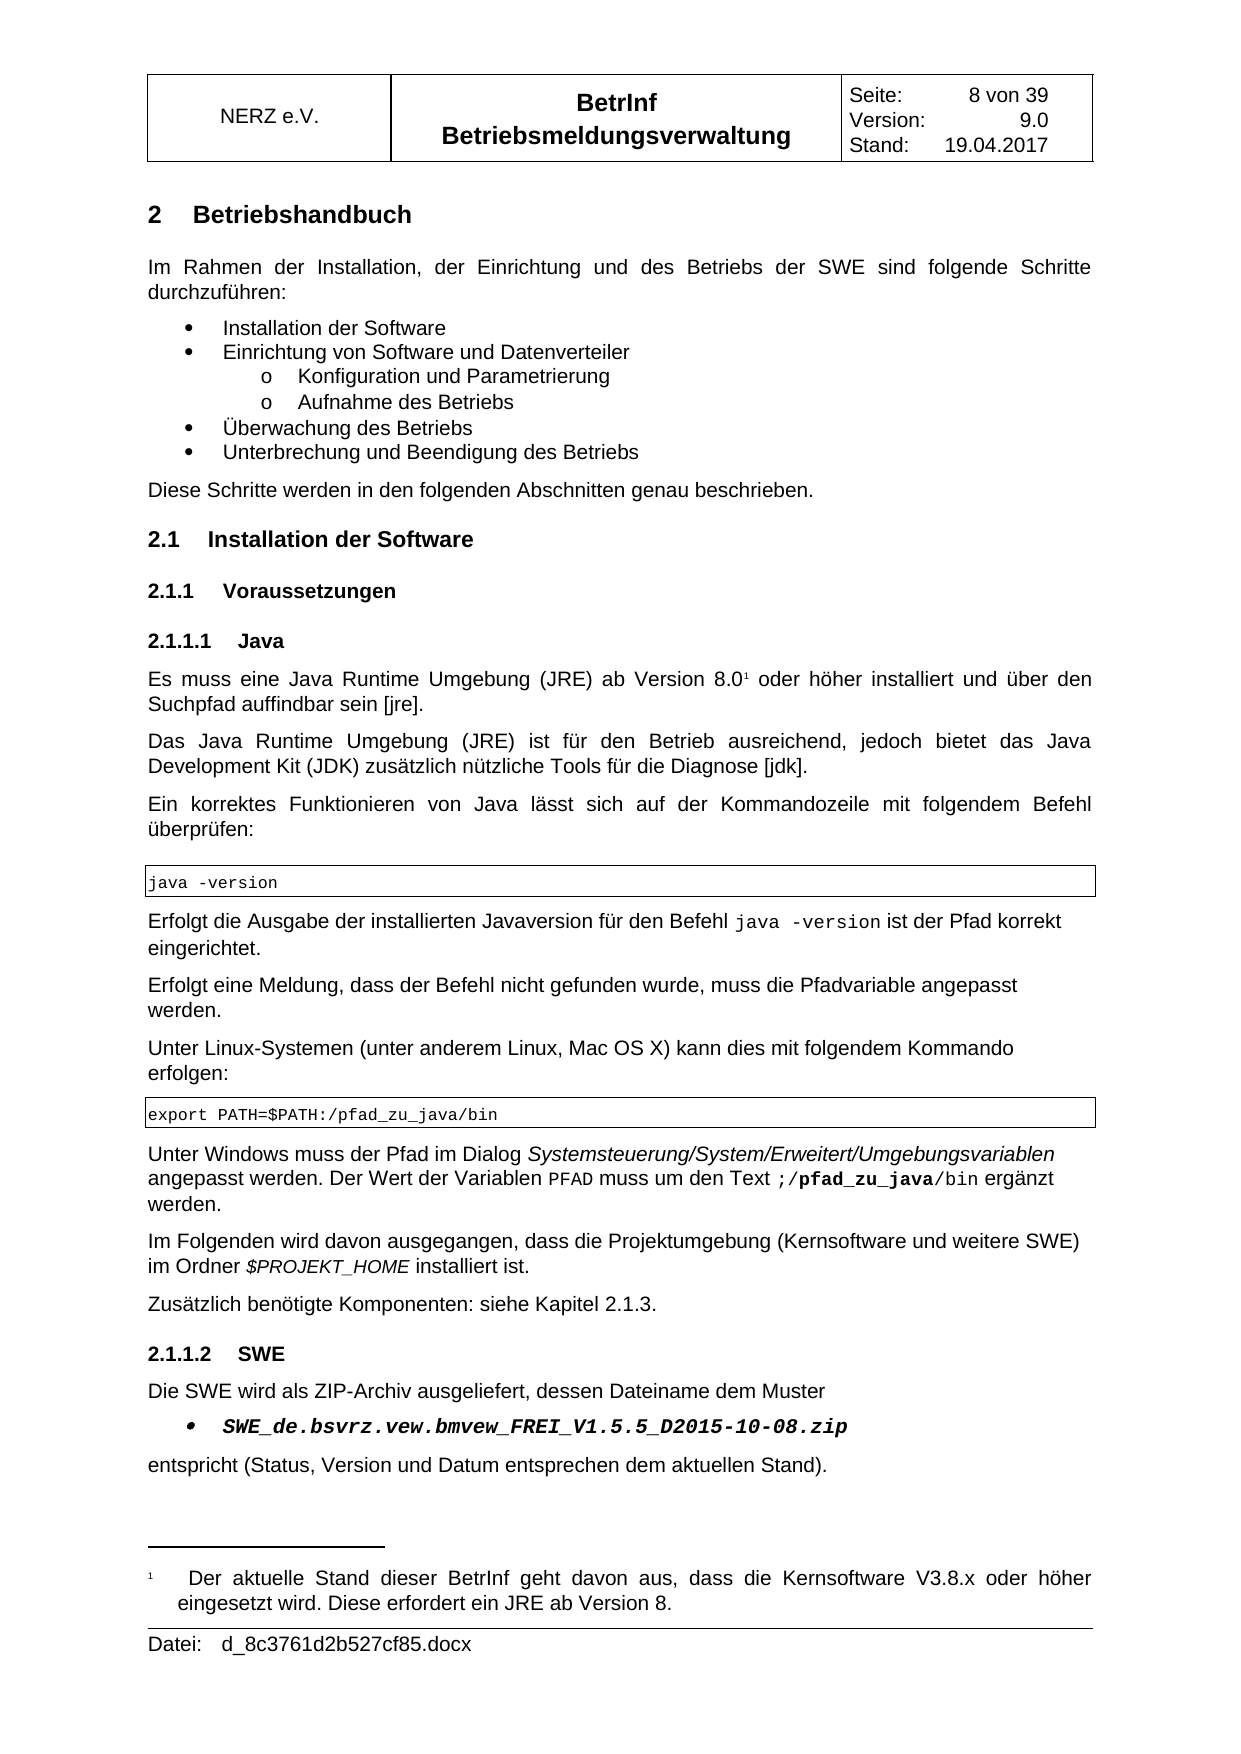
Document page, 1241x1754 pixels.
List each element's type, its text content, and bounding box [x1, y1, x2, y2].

text entspricht (Status, Version und Datum entsprechen dem aktuellen Stand). [148, 1452, 1093, 1477]
text Zusätzlich benötigte Komponenten: siehe Kapitel 2.1.3. [148, 1291, 1093, 1316]
text java -version [146, 866, 1095, 896]
subtitle SWE [148, 1341, 1093, 1366]
list Konfiguration und Parametrierung [260, 364, 1093, 390]
text Im Folgenden wird davon ausgegangen, dass die Projektumgebung (Kernsoftware und weitere SWE) im Ordner $PROJEKT_HOME installiert ist. [148, 1228, 1093, 1278]
subtitle Voraussetzungen [148, 578, 1093, 603]
text Erfolgt eine Meldung, dass der Befehl nicht gefunden wurde, muss die Pfadvariable angepasst werden. [148, 972, 1093, 1022]
list Aufnahme des Betriebs [260, 390, 1093, 416]
text Die SWE wird als ZIP-Archiv ausgeliefert, dessen Dateiname dem Muster [148, 1378, 1093, 1403]
subtitle Java [148, 628, 1093, 653]
list Unterbrechung und Beendigung des Betriebs [185, 440, 1093, 464]
text Diese Schritte werden in den folgenden Abschnitten genau beschrieben. [148, 476, 1093, 501]
list Einrichtung von Software und Datenverteiler [185, 340, 1093, 364]
text Das Java Runtime Umgebung (JRE) ist für den Betrieb ausreichend, jedoch bietet das Java Development Kit (JDK) zusätzlich nützliche Tools für die Diagnose [jdk]. [148, 728, 1093, 778]
text Unter Linux-Systemen (unter anderem Linux, Mac OS X) kann dies mit folgendem Kommando erfolgen: [148, 1034, 1093, 1084]
subtitle Betriebshandbuch [148, 200, 1093, 228]
list Installation der Software [185, 316, 1093, 340]
text Unter Windows muss der Pfad im Dialog Systemsteuerung/System/Erweitert/Umgebungsvariablen angepasst werden. Der Wert der Variablen PFAD muss um den Text ;/pfad_zu_java/bin ergänzt werden. [148, 1141, 1093, 1216]
text Ein korrektes Funktionieren von Java lässt sich auf der Kommandozeile mit folgendem Befehl überprüfen: [148, 790, 1093, 840]
list SWE_de.bsvrz.vew.bmvew_FREI_V1.5.5_D2015-10-08.zip [185, 1416, 1093, 1439]
list Überwachung des Betriebs [185, 416, 1093, 440]
text Erfolgt die Ausgabe der installierten Javaversion für den Befehl java -version ist der Pfad korrekt eingerichtet. [148, 909, 1093, 959]
text Es muss eine Java Runtime Umgebung (JRE) ab Version 8.0 oder höher installiert und über den Suchpfad auffindbar sein [jre]. [148, 665, 1093, 715]
text Im Rahmen der Installation, der Einrichtung und des Betriebs der SWE sind folgende Schritte durchzuführen: [148, 253, 1093, 303]
text export PATH=$PATH:/pfad_zu_java/bin [146, 1098, 1095, 1127]
subtitle Installation der Software [148, 526, 1093, 553]
